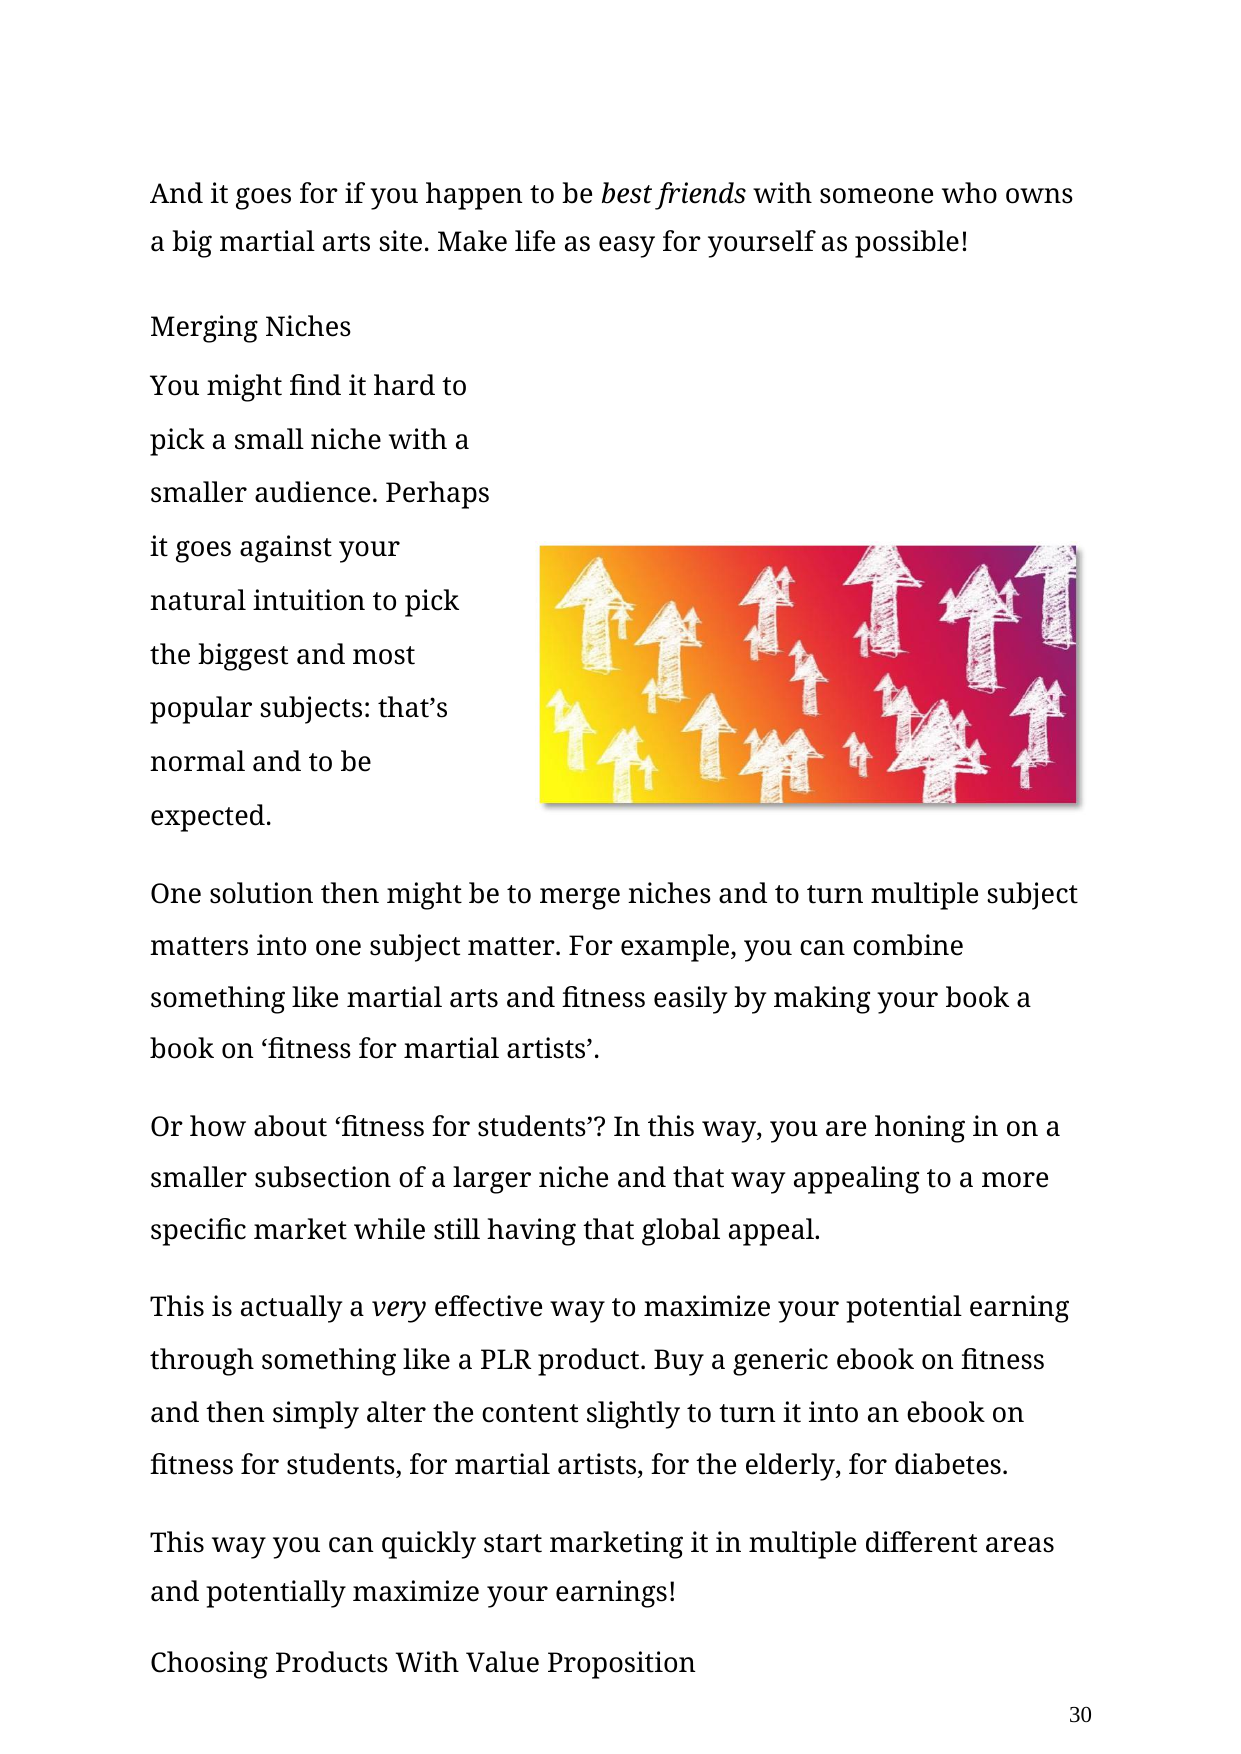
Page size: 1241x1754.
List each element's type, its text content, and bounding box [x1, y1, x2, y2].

text This is actually a very effective way to maximize your potential earning through something like a PLR product. Buy a generic ebook on fitness and then simply alter the content slightly to turn it into an ebook on fitness for students, for martial artists, for the elderly, for diabetes. [150, 1288, 1087, 1483]
text Merging Niches [150, 307, 1092, 344]
text Or how about ‘fitness for students’? In this way, you are honing in on a smaller subsection of a larger niche and that way appealing to a more specific market while still having that global appeal. [150, 1107, 1067, 1247]
text One solution then might be to merge niches and to turn multiple subject matters into one subject matter. For example, you can combine something like martial arts and fitness easily by making your book a book on ‘fitness for martial artists’. [150, 875, 1089, 1066]
text And it goes for if you happen to be best friends with someone who owns a big martial arts site. Make life as easy for yourself as possible! [150, 174, 1089, 259]
text You might find it hard to pick a small niche with a smaller audience. Perhaps it goes against your natural intuition to pick the biggest and most popular subjects: that’s normal and to be expected. [150, 366, 500, 833]
text Choosing Products With Value Proposition [150, 1643, 1092, 1680]
picture [535, 541, 1089, 816]
text This way you can quickly start marketing it in multiple different areas and potentially maximize your earnings! [150, 1523, 1079, 1609]
